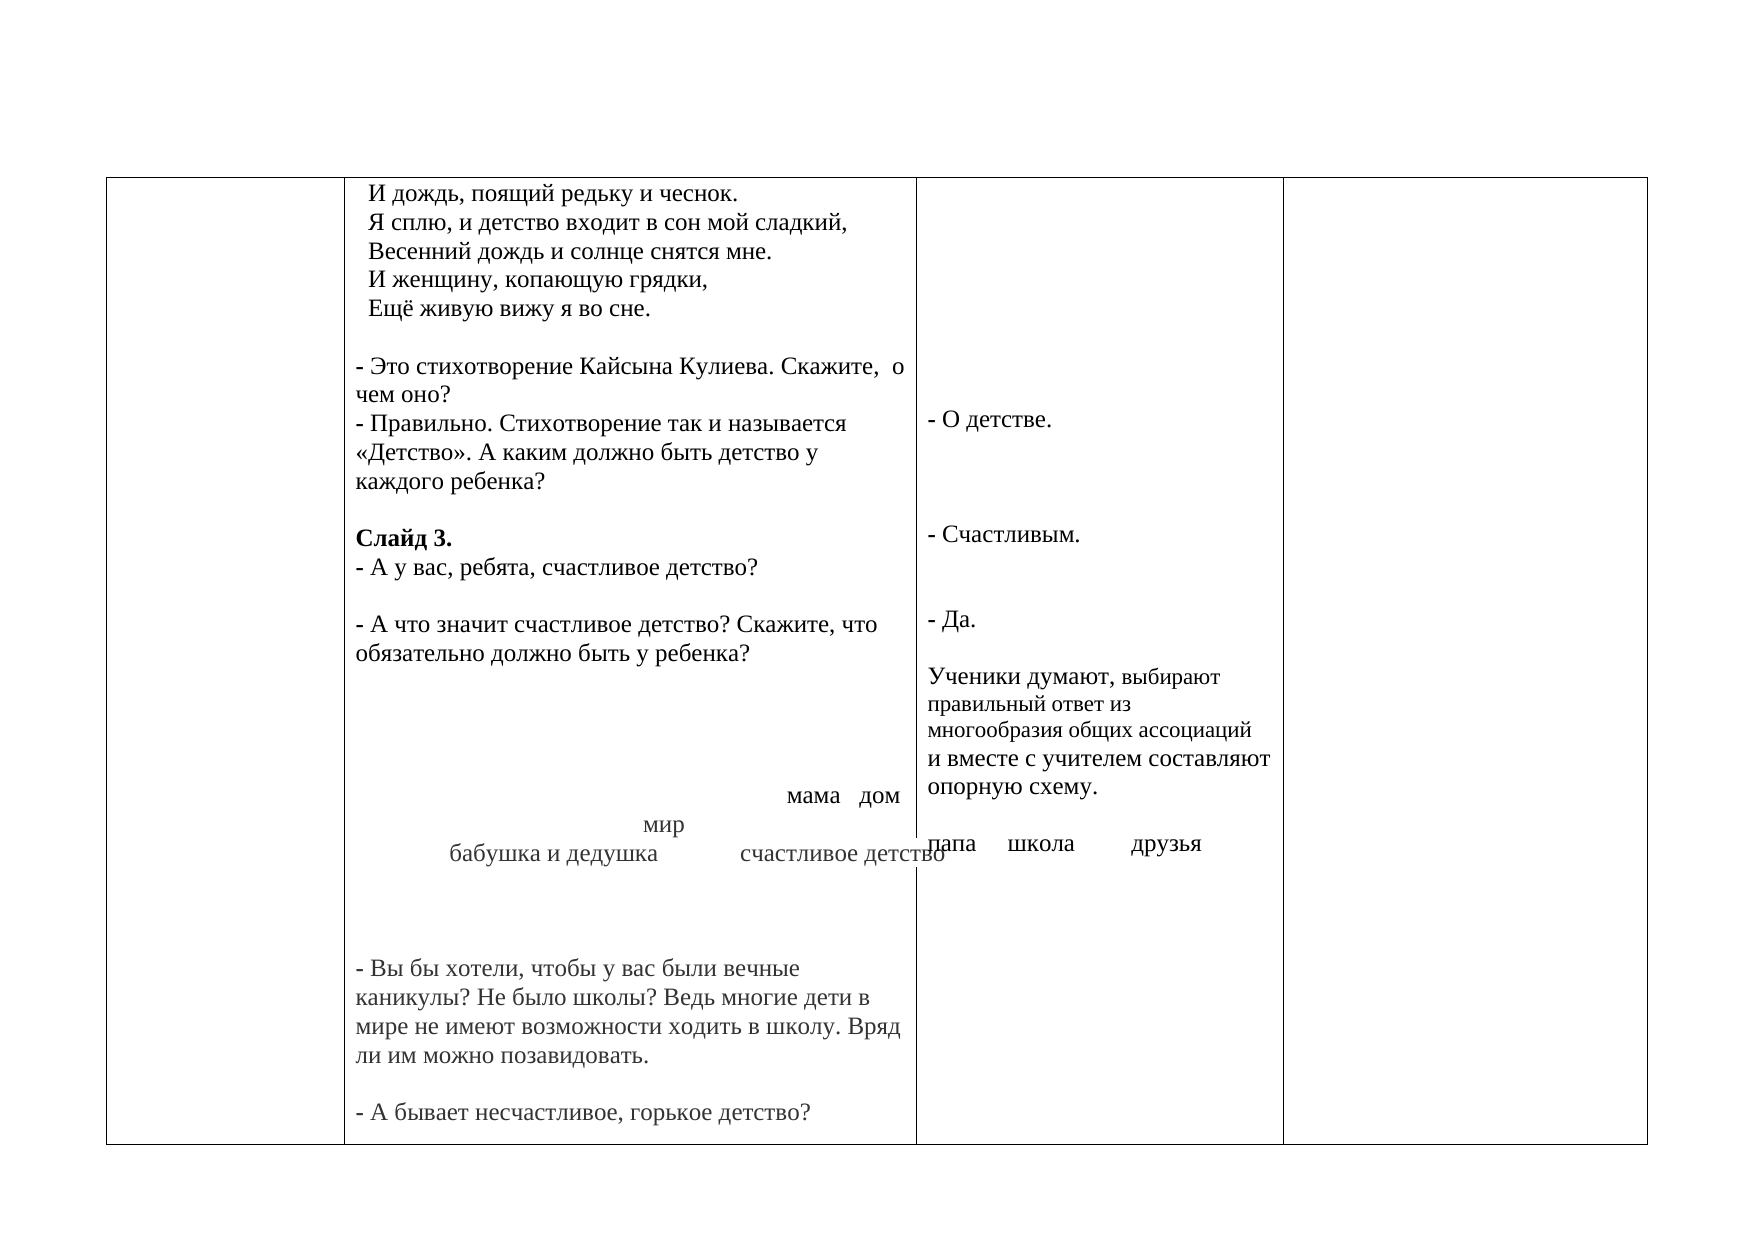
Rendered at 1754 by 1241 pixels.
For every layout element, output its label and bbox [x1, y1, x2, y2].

table_cell [1284, 178, 1647, 1144]
table_cell [917, 178, 1283, 1144]
table_cell [107, 178, 344, 1144]
table_cell [345, 178, 916, 1144]
